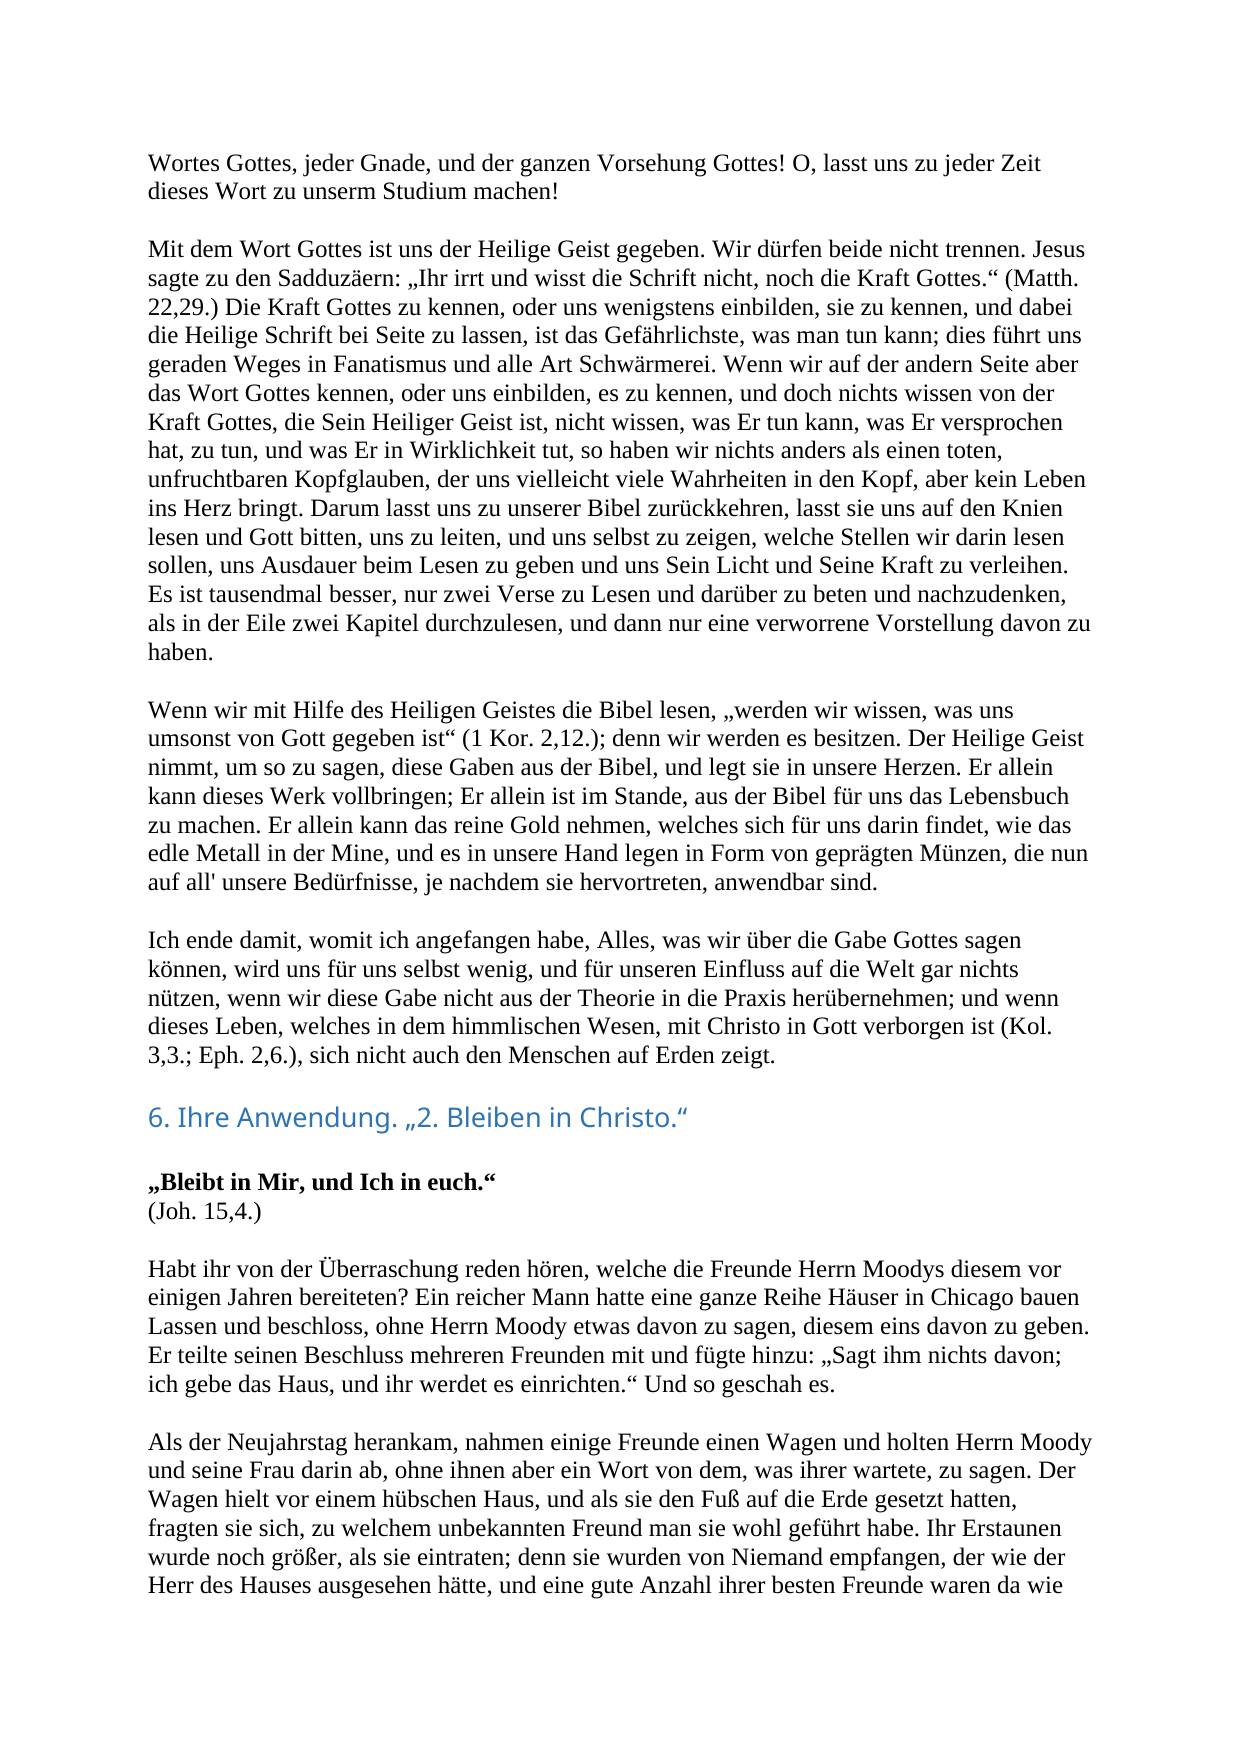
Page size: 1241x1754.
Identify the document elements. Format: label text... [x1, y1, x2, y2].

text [148, 148, 1093, 205]
text Ich ende damit, womit ich angefangen habe, Alles, was wir über die Gabe Gottes sagen können, wird uns für uns selbst wenig, und für unseren Einfluss auf die Welt gar nichts nützen, wenn wir diese Gabe nicht aus der Theorie in die Praxis herübernehmen; und wenn dieses Leben, welches in dem himmlischen Wesen, mit Christo in Gott verborgen ist (Kol. 3,3.; Eph. 2,6.), sich nicht auch den Menschen auf Erden zeigt. [148, 925, 1093, 1069]
subtitle 6. Ihre Anwendung. „2. Bleiben in Christo.“ [148, 1098, 1093, 1135]
text Mit dem Wort Gottes ist uns der Heilige Geist gegeben. Wir dürfen beide nicht trennen. Jesus sagte zu den Sadduzäern: „Ihr irrt und wisst die Schrift nicht, noch die Kraft Gottes.“ (Matth. 22,29.) Die Kraft Gottes zu kennen, oder uns wenigstens einbilden, sie zu kennen, und dabei die Heilige Schrift bei Seite zu lassen, ist das Gefährlichste, was man tun kann; dies führt uns geraden Weges in Fanatismus und alle Art Schwärmerei. Wenn wir auf der andern Seite aber das Wort Gottes kennen, oder uns einbilden, es zu kennen, und doch nichts wissen von der Kraft Gottes, die Sein Heiliger Geist ist, nicht wissen, was Er tun kann, was Er versprochen hat, zu tun, und was Er in Wirklichkeit tut, so haben wir nichts anders als einen toten, unfruchtbaren Kopfglauben, der uns vielleicht viele Wahrheiten in den Kopf, aber kein Leben ins Herz bringt. Darum lasst uns zu unserer Bibel zurückkehren, lasst sie uns auf den Knien lesen und Gott bitten, uns zu leiten, und uns selbst zu zeigen, welche Stellen wir darin lesen sollen, uns Ausdauer beim Lesen zu geben und uns Sein Licht und Seine Kraft zu verleihen. Es ist tausendmal besser, nur zwei Verse zu Lesen und darüber zu beten und nachzudenken, als in der Eile zwei Kapitel durchzulesen, und dann nur eine verworrene Vorstellung davon zu haben. [148, 234, 1093, 666]
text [148, 1427, 1093, 1599]
text „Bleibt in Mir, und Ich in euch.“ (Joh. 15,4.) [148, 1167, 1093, 1224]
text Habt ihr von der Überraschung reden hören, welche die Freunde Herrn Moodys diesem vor einigen Jahren bereiteten? Ein reicher Mann hatte eine ganze Reihe Häuser in Chicago bauen Lassen und beschloss, ohne Herrn Moody etwas davon zu sagen, diesem eins davon zu geben. Er teilte seinen Beschluss mehreren Freunden mit und fügte hinzu: „Sagt ihm nichts davon; ich gebe das Haus, und ihr werdet es einrichten.“ Und so geschah es. [148, 1254, 1093, 1397]
text Wenn wir mit Hilfe des Heiligen Geistes die Bibel lesen, „werden wir wissen, was uns umsonst von Gott gegeben ist“ (1 Kor. 2,12.); denn wir werden es besitzen. Der Heilige Geist nimmt, um so zu sagen, diese Gaben aus der Bibel, und legt sie in unsere Herzen. Er allein kann dieses Werk vollbringen; Er allein ist im Stande, aus der Bibel für uns das Lebensbuch zu machen. Er allein kann das reine Gold nehmen, welches sich für uns darin findet, wie das edle Metall in der Mine, und es in unsere Hand legen in Form von geprägten Münzen, die nun auf all' unsere Bedürfnisse, je nachdem sie hervortreten, anwendbar sind. [148, 695, 1093, 896]
